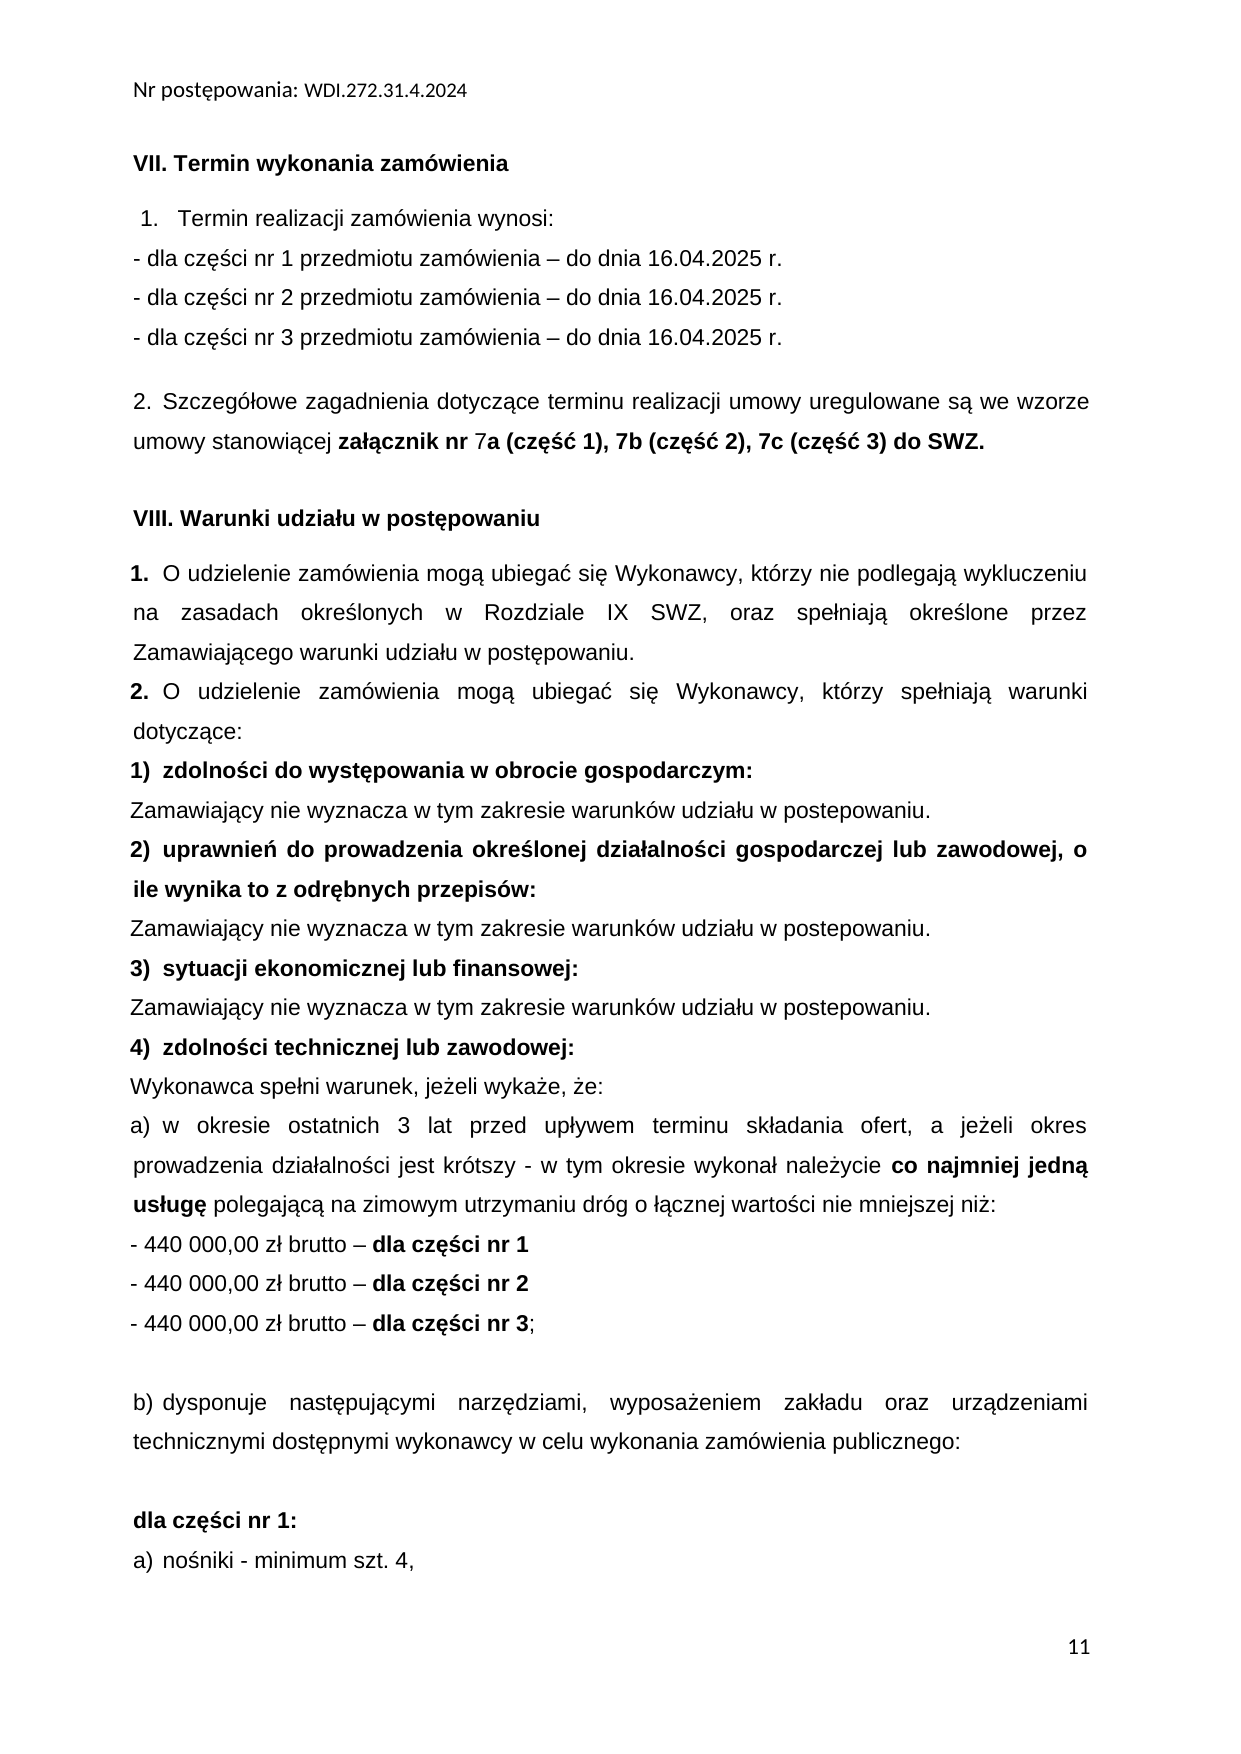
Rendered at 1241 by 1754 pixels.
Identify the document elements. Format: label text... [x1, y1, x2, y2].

text - 440 000,00 zł brutto – dla części nr 3; [130, 1310, 1088, 1336]
text - 440 000,00 zł brutto – dla części nr 1 [130, 1231, 1088, 1257]
list zdolności technicznej lub zawodowej: [130, 1033, 1088, 1060]
text Zamawiający nie wyznacza w tym zakresie warunków udziału w postepowaniu. [130, 797, 1088, 823]
text - dla części nr 3 przedmiotu zamówienia – do dnia 16.04.2025 r. [133, 324, 1090, 350]
list uprawnień do prowadzenia określonej działalności gospodarczej lub zawodowej, o ile wynika to z odrębnych przepisów: [130, 836, 1088, 902]
list nośniki - minimum szt. 4, [133, 1547, 1088, 1573]
list zdolności do występowania w obrocie gospodarczym: [130, 757, 1088, 783]
text - 440 000,00 zł brutto – dla części nr 2 [130, 1270, 1088, 1297]
list O udzielenie zamówienia mogą ubiegać się Wykonawcy, którzy nie podlegają wykluczeniu na zasadach określonych w Rozdziale IX SWZ, oraz spełniają określone przez Zamawiającego warunki udziału w postępowaniu. [130, 560, 1088, 665]
text a) w okresie ostatnich 3 lat przed upływem terminu składania ofert, a jeżeli okres prowadzenia działalności jest krótszy - w tym okresie wykonał należycie co najmniej jedną usługę polegającą na zimowym utrzymaniu dróg o łącznej wartości nie mniejszej niż: [130, 1112, 1088, 1218]
text dla części nr 1: [133, 1507, 1088, 1534]
text Zamawiający nie wyznacza w tym zakresie warunków udziału w postepowaniu. [130, 915, 1088, 941]
text Wykonawca spełni warunek, jeżeli wykaże, że: [130, 1073, 1088, 1099]
text - dla części nr 2 przedmiotu zamówienia – do dnia 16.04.2025 r. [133, 284, 1090, 311]
list Termin realizacji zamówienia wynosi: [140, 205, 1090, 232]
text Zamawiający nie wyznacza w tym zakresie warunków udziału w postepowaniu. [130, 994, 1088, 1020]
list O udzielenie zamówienia mogą ubiegać się Wykonawcy, którzy spełniają warunki dotyczące: [130, 678, 1088, 744]
text VII. Termin wykonania zamówienia [133, 150, 1090, 176]
text b) dysponuje następującymi narzędziami, wyposażeniem zakładu oraz urządzeniami technicznymi dostępnymi wykonawcy w celu wykonania zamówienia publicznego: [133, 1389, 1088, 1455]
text - dla części nr 1 przedmiotu zamówienia – do dnia 16.04.2025 r. [133, 245, 1090, 271]
list sytuacji ekonomicznej lub finansowej: [130, 954, 1088, 981]
text VIII. Warunki udziału w postępowaniu [133, 504, 1090, 531]
list Szczegółowe zagadnienia dotyczące terminu realizacji umowy uregulowane są we wzorze umowy stanowiącej załącznik nr 7a (część 1), 7b (część 2), 7c (część 3) do SWZ. [133, 388, 1090, 454]
